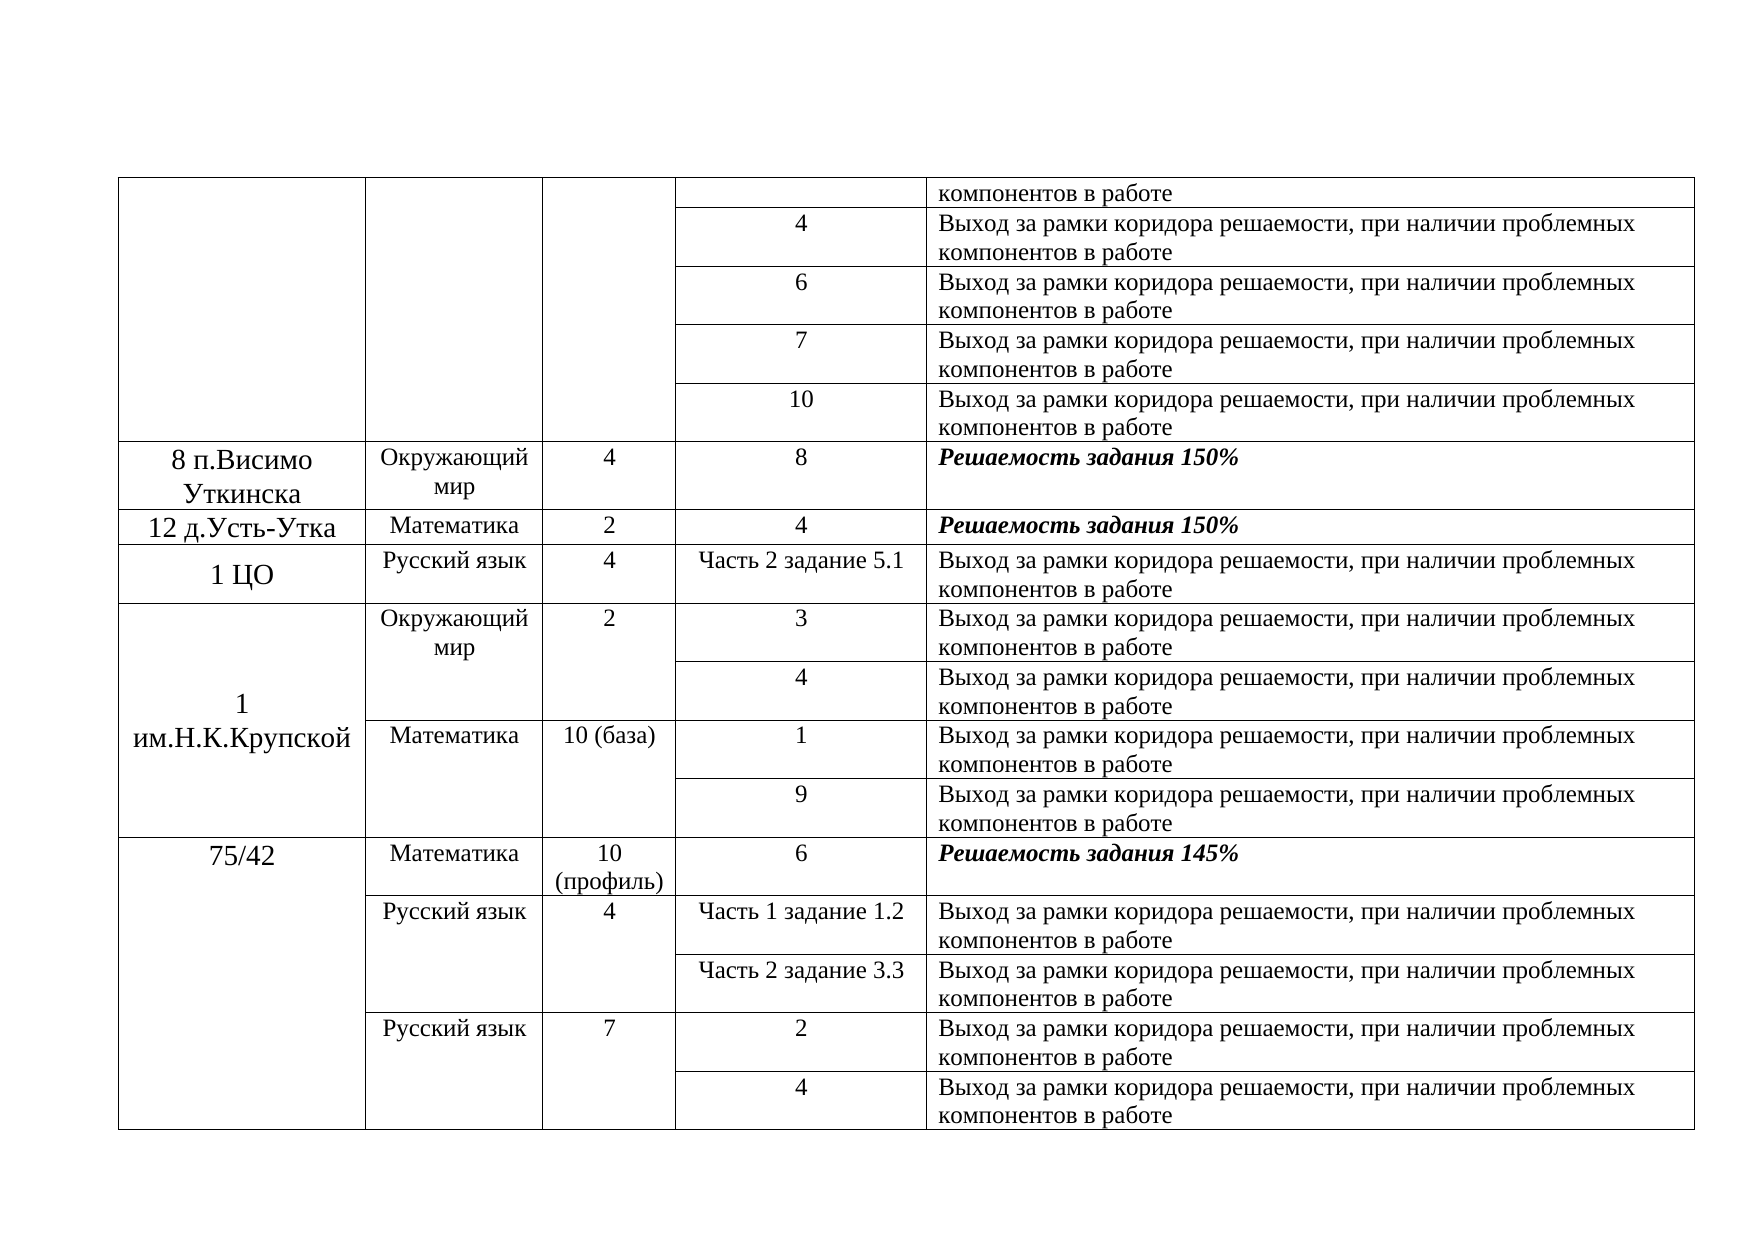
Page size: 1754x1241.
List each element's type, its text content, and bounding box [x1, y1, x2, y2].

table_cell 2 [676, 1013, 926, 1071]
table_cell Часть 1 задание 1.2 [676, 896, 926, 954]
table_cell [927, 178, 1694, 207]
table_cell 3 [676, 604, 926, 661]
table_cell Решаемость задания 150% [927, 442, 1694, 509]
table_cell 3 [676, 178, 926, 207]
table_cell 2 [543, 510, 675, 544]
table_cell Часть 2 задание 3.3 [676, 955, 926, 1012]
table_cell Выход за рамки коридора решаемости, при наличии проблемных компонентов в работе [927, 545, 1694, 602]
table_cell Выход за рамки коридора решаемости, при наличии проблемных компонентов в работе [927, 662, 1694, 719]
table_cell Выход за рамки коридора решаемости, при наличии проблемных компонентов в работе [927, 604, 1694, 661]
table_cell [927, 1072, 1694, 1129]
table_cell 7 [543, 1013, 675, 1129]
table_cell Русский язык [366, 896, 542, 1012]
table_cell Выход за рамки коридора решаемости, при наличии проблемных компонентов в работе [927, 267, 1694, 324]
table_cell 2 [543, 604, 675, 719]
table_cell Русский язык [366, 1013, 542, 1129]
table_cell 1 им.Н.К.Крупской [119, 604, 365, 837]
table_cell Окружающий мир [366, 442, 542, 509]
table_cell 75/42 [119, 838, 365, 1129]
table_cell 4 [676, 662, 926, 719]
table_cell 4 [676, 510, 926, 544]
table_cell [927, 1013, 1694, 1071]
table_cell 6 [676, 267, 926, 324]
table_cell 1 ЦО [119, 545, 365, 602]
table_cell 4 [543, 442, 675, 509]
table_cell 4 [676, 208, 926, 266]
table_cell Выход за рамки коридора решаемости, при наличии проблемных компонентов в работе [927, 384, 1694, 441]
table_cell Решаемость задания 150% [927, 510, 1694, 544]
table_cell Часть 2 задание 5.1 [676, 545, 926, 602]
table_cell 9 [676, 779, 926, 837]
table_cell Выход за рамки коридора решаемости, при наличии проблемных компонентов в работе [927, 896, 1694, 954]
table_cell 8 п.Висимо Уткинска [119, 442, 365, 509]
table_cell Математика [366, 838, 542, 895]
table_cell 4 [543, 896, 675, 1012]
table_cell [927, 208, 1694, 266]
table_cell 4 [676, 1072, 926, 1129]
table_cell 4 [543, 545, 675, 602]
table_cell 10 (профиль) [543, 838, 675, 895]
table_cell 10 [676, 384, 926, 441]
table_cell 10 (база) [543, 721, 675, 837]
table_cell 12 д.Усть-Утка [119, 510, 365, 544]
table_cell Русский язык [366, 545, 542, 602]
table_cell Выход за рамки коридора решаемости, при наличии проблемных компонентов в работе [927, 325, 1694, 383]
table_cell 7 [676, 325, 926, 383]
table_cell Выход за рамки коридора решаемости, при наличии проблемных компонентов в работе [927, 721, 1694, 778]
table_cell Окружающий мир [366, 604, 542, 719]
table_cell 6 [676, 838, 926, 895]
table_cell Решаемость задания 145% [927, 838, 1694, 895]
table_cell Математика [366, 510, 542, 544]
table_cell Выход за рамки коридора решаемости, при наличии проблемных компонентов в работе [927, 779, 1694, 837]
table_cell Математика [366, 721, 542, 837]
table_cell 1 [676, 721, 926, 778]
table_cell Выход за рамки коридора решаемости, при наличии проблемных компонентов в работе [927, 955, 1694, 1012]
table_cell 8 [676, 442, 926, 509]
